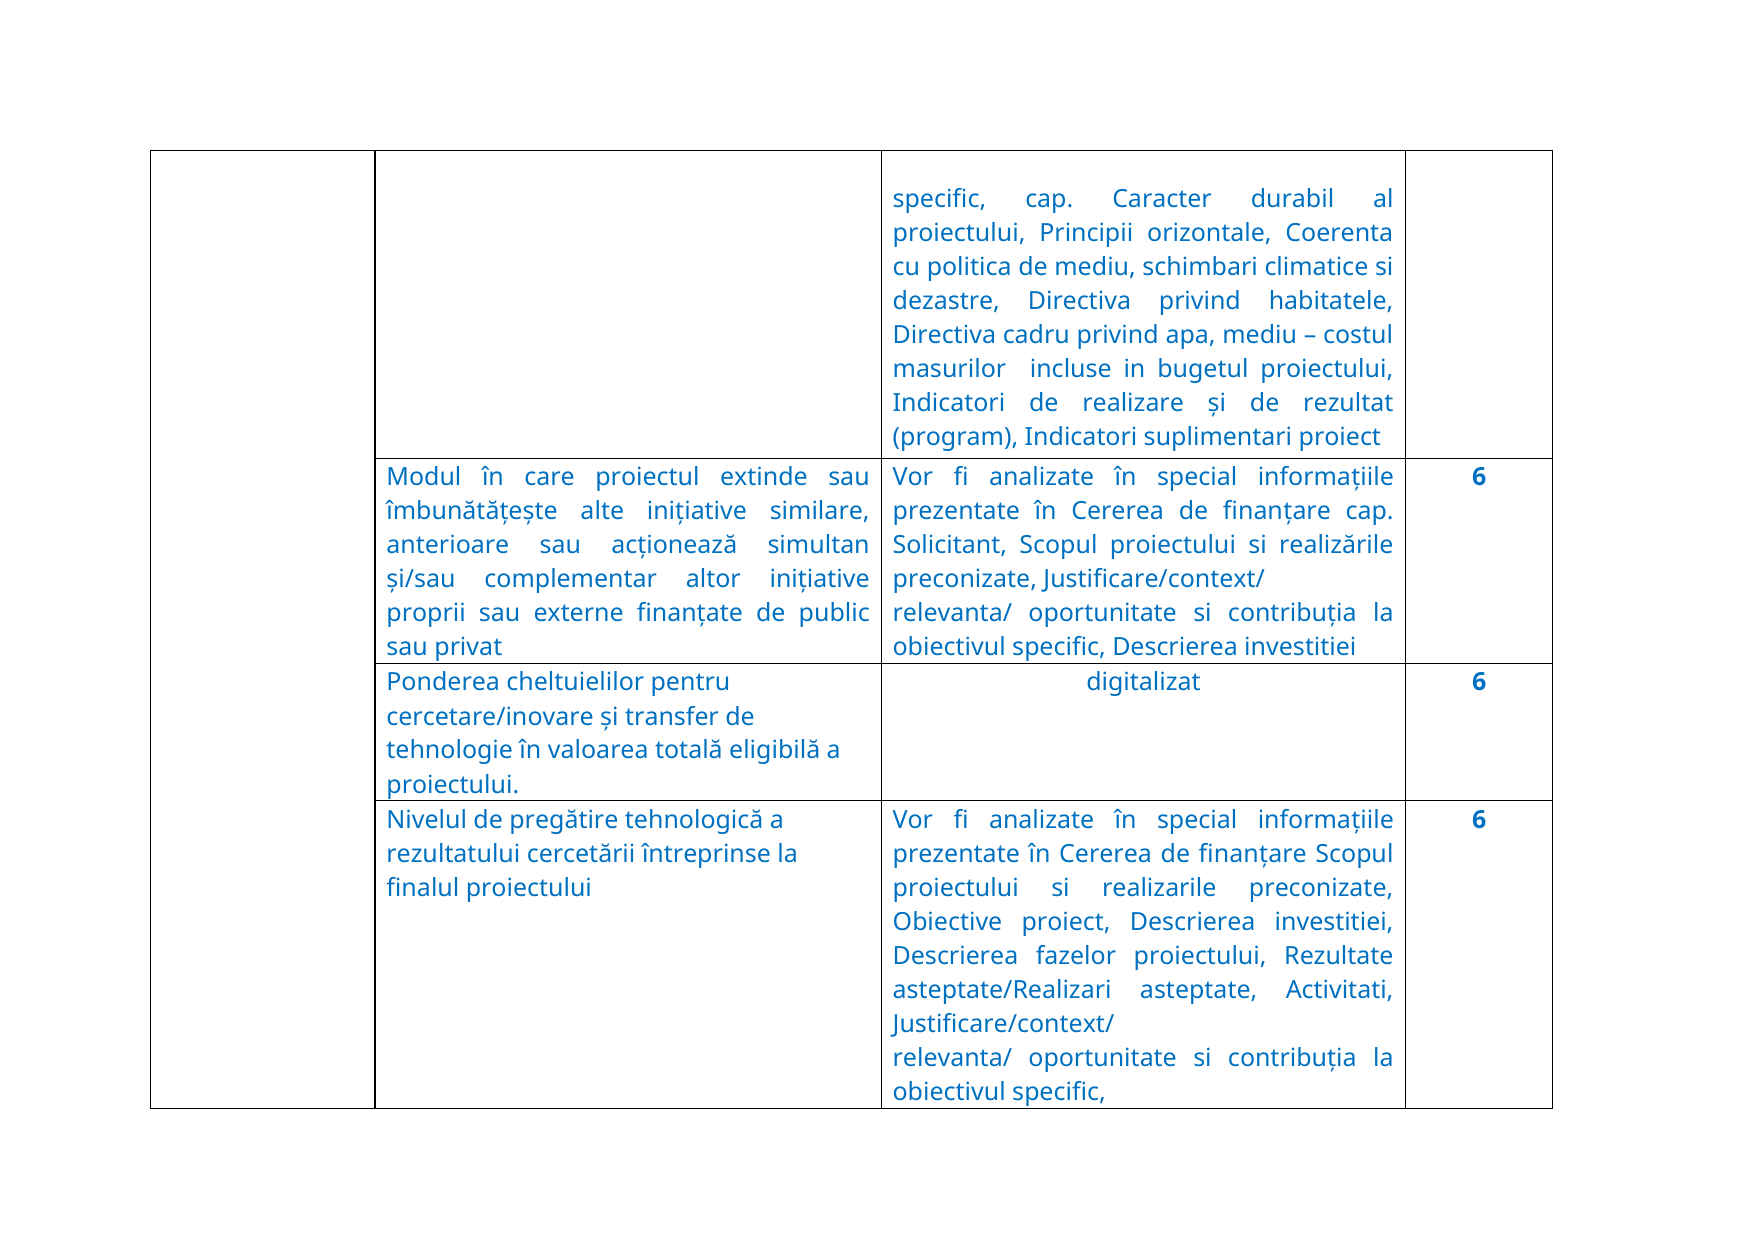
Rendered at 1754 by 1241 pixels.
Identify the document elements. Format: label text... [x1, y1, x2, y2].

table_cell Vor fi analizate în special informaţiile prezentate în Cererea de finanţare Scopul proiectului si realizarile preconizate, Obiective proiect, Descrierea investitiei, Descrierea fazelor proiectului, Rezultate asteptate/Realizari asteptate, Activitati, Justificare/context/ relevanta/ oportunitate si contribuția la obiectivul specific, [882, 801, 1405, 1108]
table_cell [882, 151, 1405, 458]
table_cell 6 [1406, 459, 1552, 663]
table_cell Ponderea cheltuielilor pentru cercetare/inovare și transfer de tehnologie în valoarea totală eligibilă a proiectului. [376, 664, 881, 800]
table_cell Nivelul de pregătire tehnologică a rezultatului cercetării întreprinse la finalul proiectului [376, 801, 881, 1108]
table_cell 6 [1406, 801, 1552, 1108]
table_cell Vor fi analizate în special informaţiile prezentate în Cererea de finanţare cap. Solicitant, Scopul proiectului si realizările preconizate, Justificare/context/ relevanta/ oportunitate si contribuția la obiectivul specific, Descrierea investitiei [882, 459, 1405, 663]
table_cell digitalizat [882, 664, 1405, 800]
table_cell Modul în care proiectul extinde sau îmbunătățește alte inițiative similare, anterioare sau acționează simultan și/sau complementar altor inițiative proprii sau externe finanțate de public sau privat [376, 459, 881, 663]
table_cell 6 [1406, 664, 1552, 800]
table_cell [376, 151, 881, 458]
table_cell 7 [1406, 151, 1552, 458]
